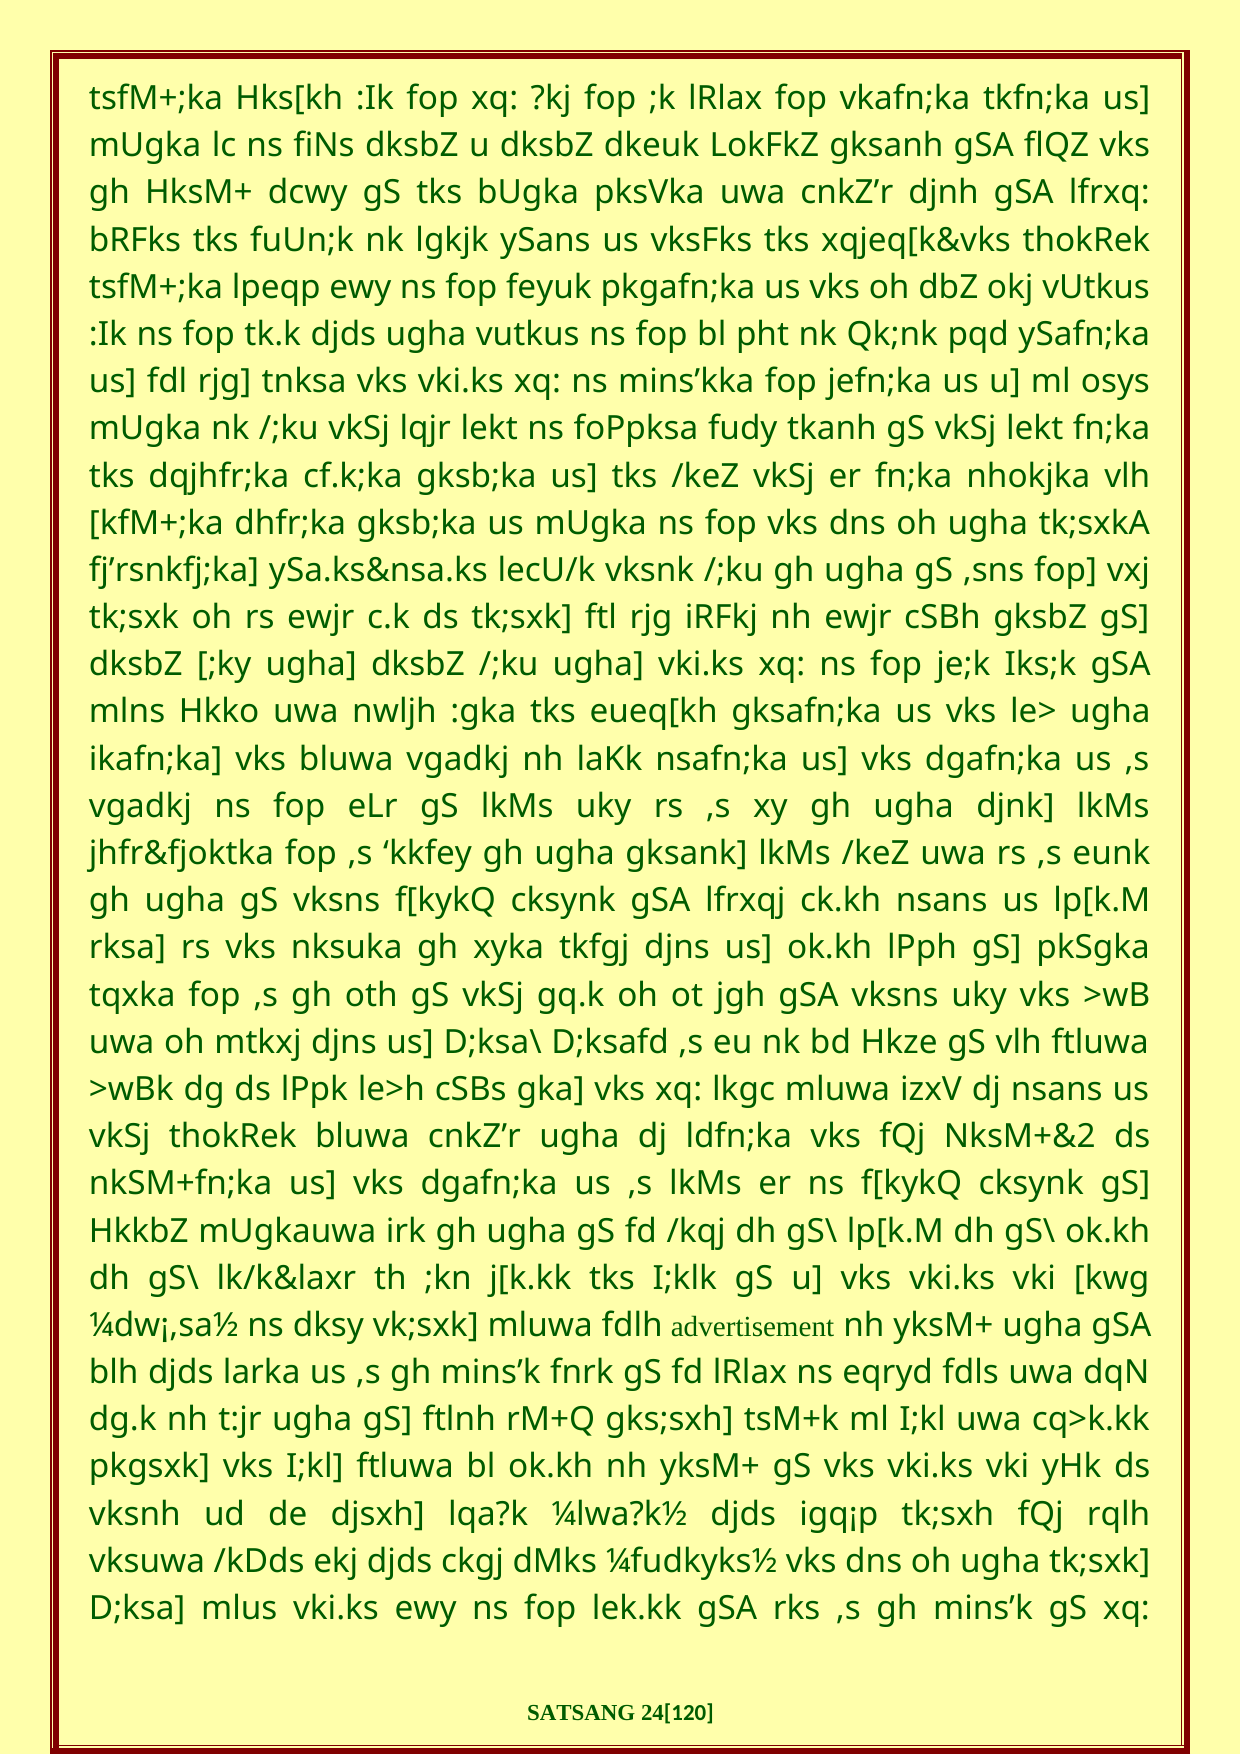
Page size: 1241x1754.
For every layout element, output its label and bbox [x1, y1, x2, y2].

text [89, 74, 1152, 1629]
